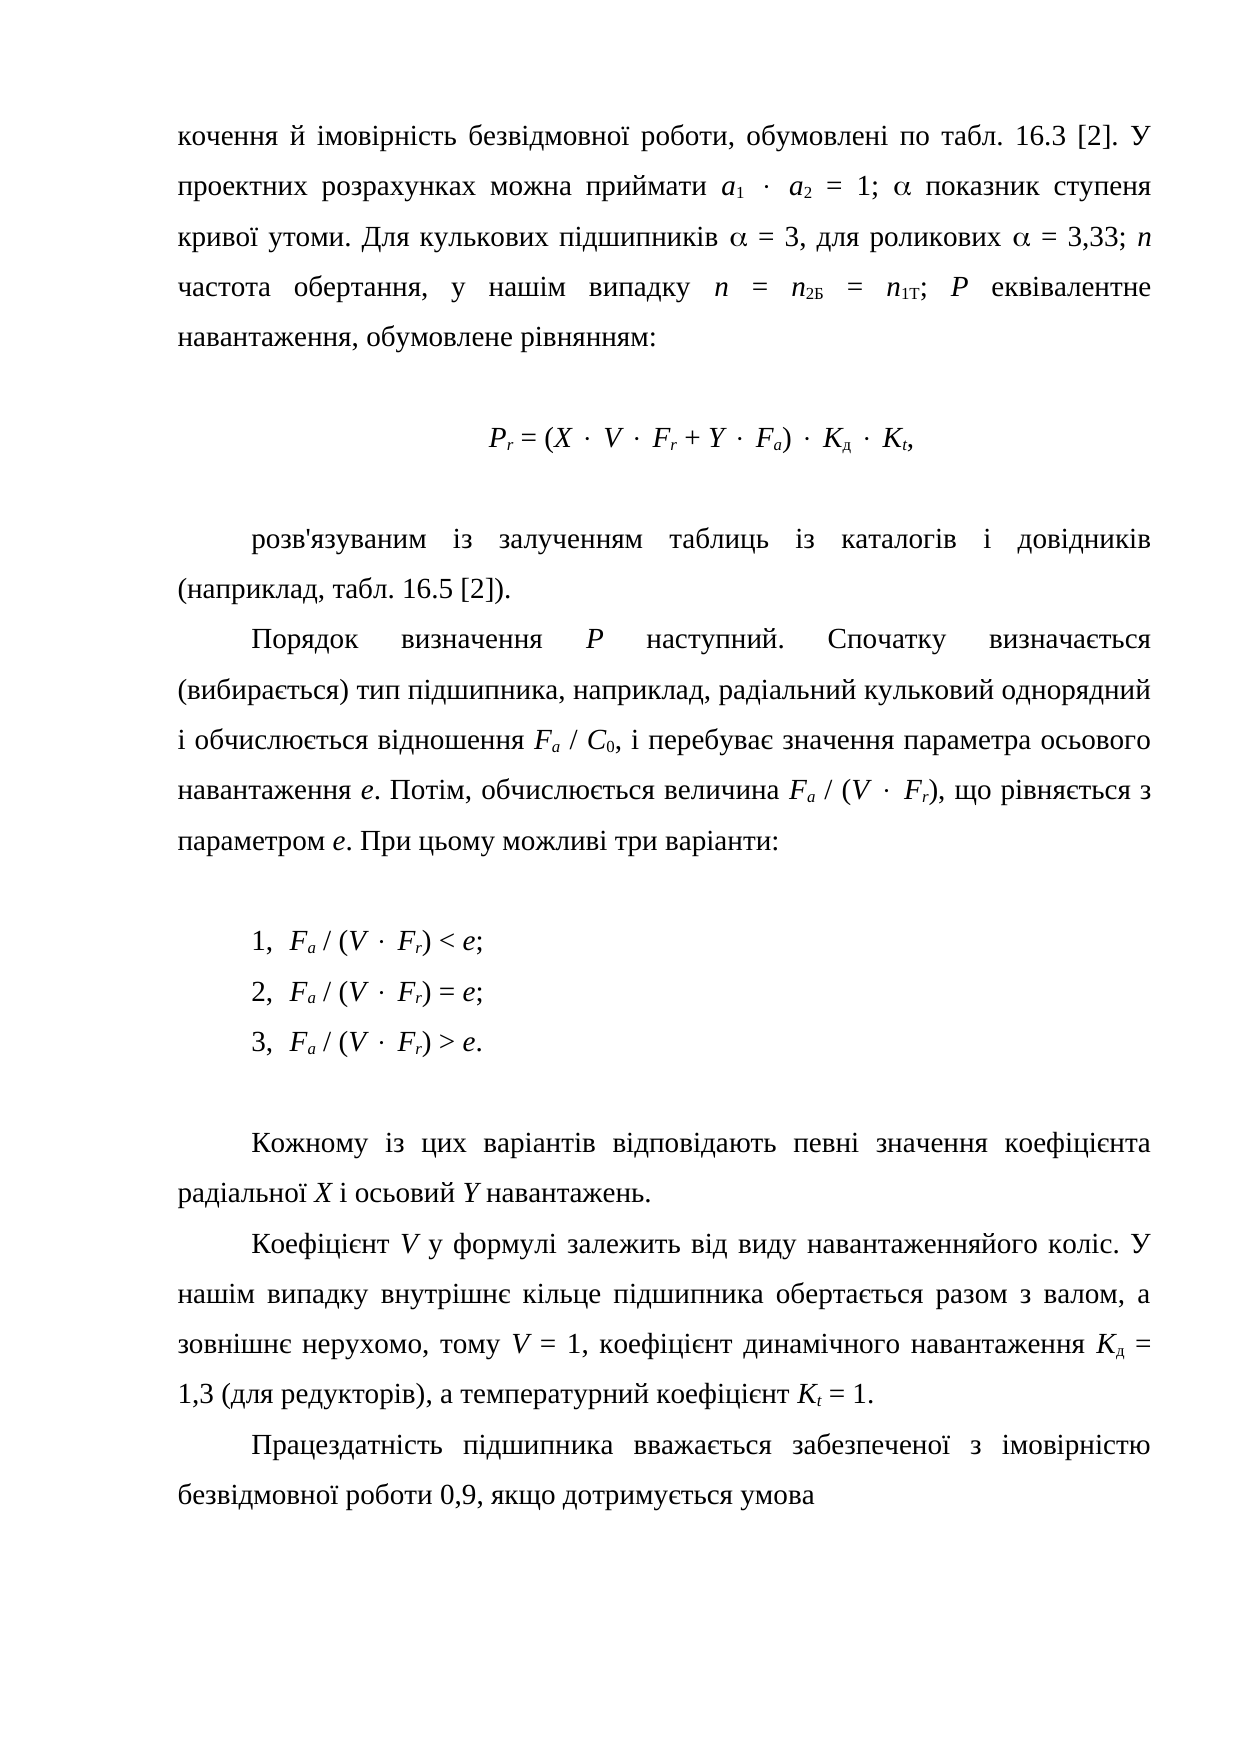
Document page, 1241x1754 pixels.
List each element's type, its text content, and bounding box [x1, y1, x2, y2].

text Працездатність підшипника вважається забезпеченої з імовірністю безвідмовної роботи 0,9, якщо дотримується умова [177, 1427, 1152, 1511]
list Fa / (V Fr) > e. [177, 1024, 1152, 1058]
list Fa / (V Fr) < e; [177, 923, 1152, 957]
text розв'язуваним із залученням таблиць із каталогів і довідників (наприклад, табл. 16.5 [2]). [177, 521, 1152, 605]
text Порядок визначення P наступний. Спочатку визначається (вибирається) тип підшипника, наприклад, радіальний кульковий однорядний і обчислюється відношення Fa / C0, і перебуває значення параметра осьового навантаження e. Потім, обчислюється величина Fa / (V Fr), що рівняється з параметром e. При цьому можливі три варіанти: [177, 622, 1152, 856]
text Кожному із цих варіантів відповідають певні значення коефіцієнта радіальної X і осьовий Y навантажень. [177, 1125, 1152, 1209]
list Fa / (V Fr) = e; [177, 974, 1152, 1008]
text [177, 118, 1152, 353]
text Pr = (X V Fr + Y Fa) Kд Kt, [177, 420, 1152, 454]
text Коефіцієнт V у формулі залежить від виду навантаженняйого коліс. У нашім випадку внутрішнє кільце підшипника обертається разом з валом, а зовнішнє нерухомо, тому V = 1, коефіцієнт динамічного навантаження Kд = 1,3 (для редукторів), а температурний коефіцієнт Kt = 1. [177, 1226, 1152, 1410]
